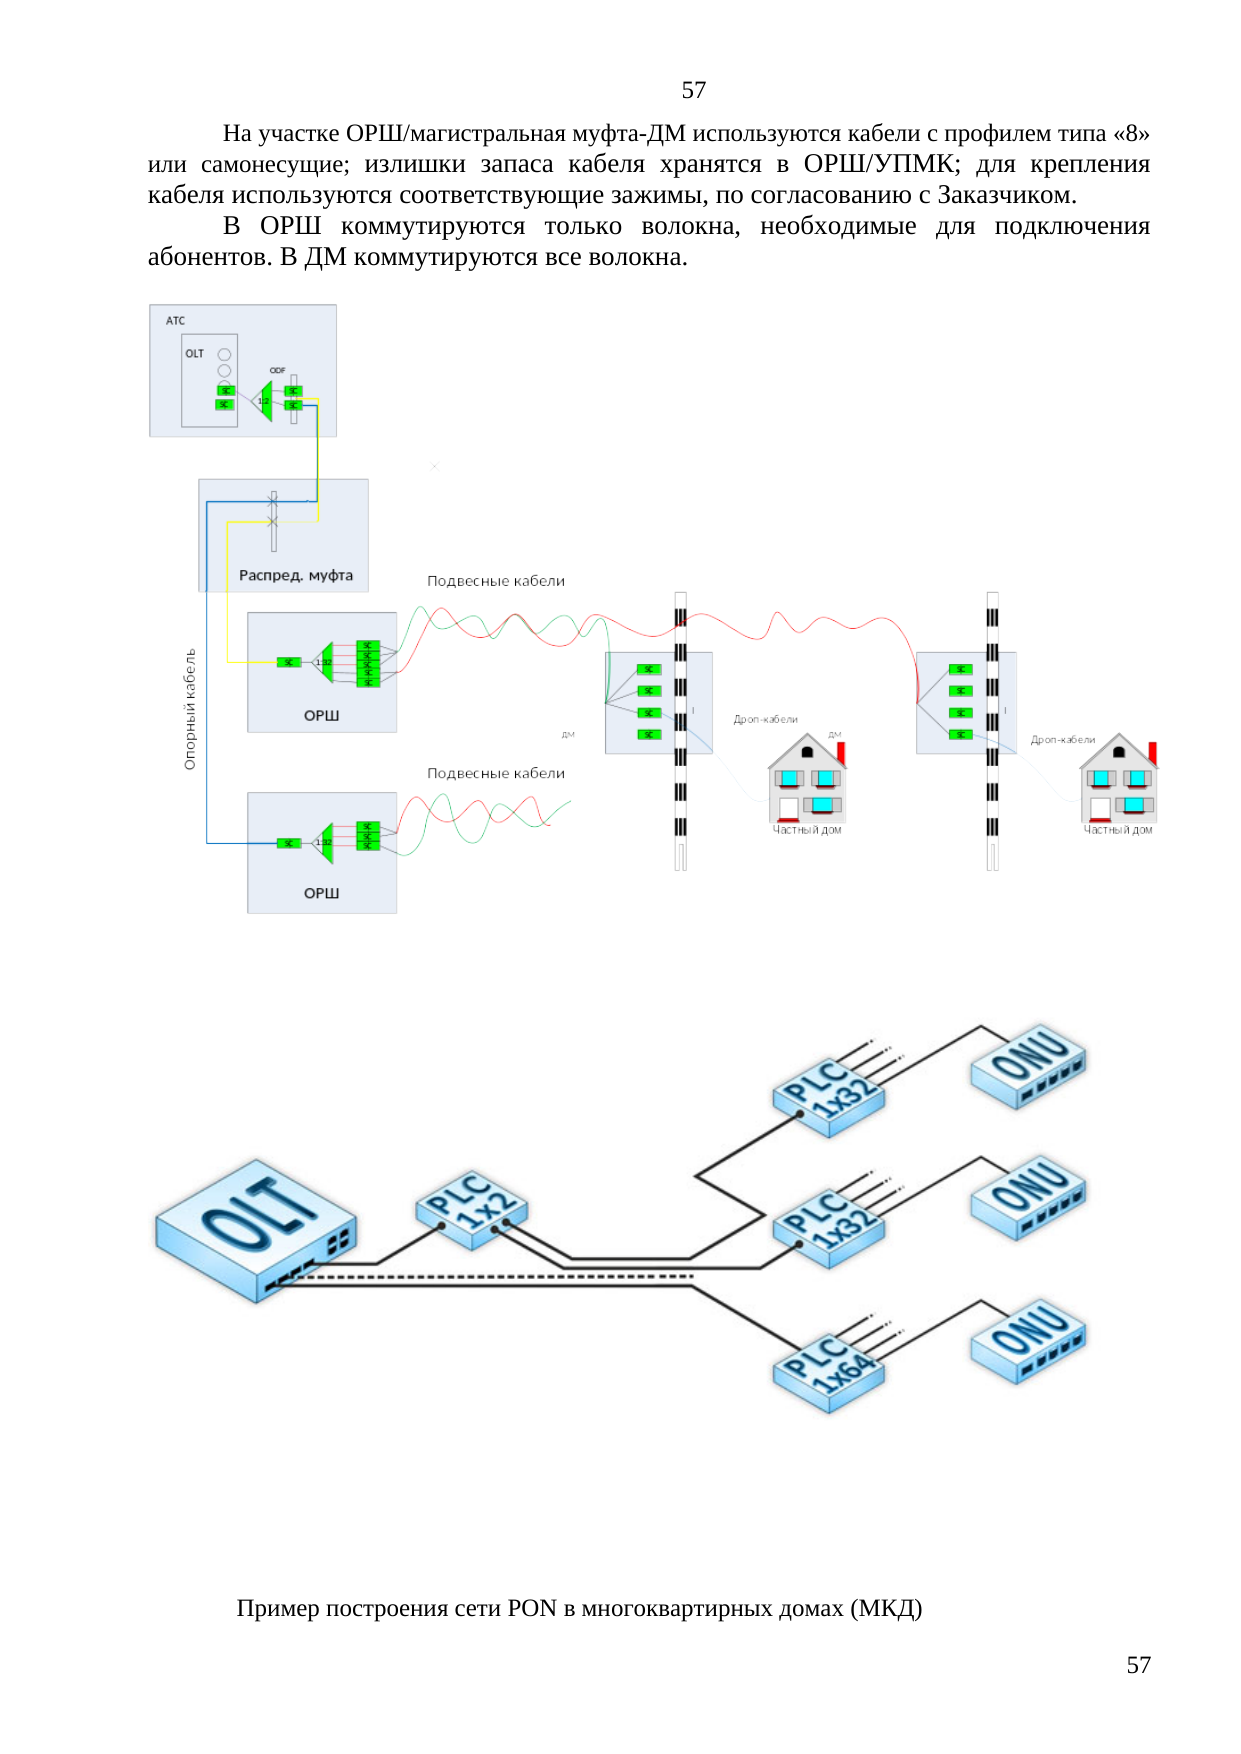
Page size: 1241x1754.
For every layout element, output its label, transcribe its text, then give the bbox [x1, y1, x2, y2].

text В ОРШ коммутируются только волокна, необходимые для подключения абонентов. В ДМ коммутируются все волокна. [148, 209, 1152, 271]
picture [147, 995, 1152, 1421]
text Пример построения сети PON в многоквартирных домах (МКД) [148, 1593, 1152, 1622]
text На участке ОРШ/магистральная муфта-ДМ используются кабели с профилем типа «8» или самонесущие; излишки запаса кабеля хранятся в ОРШ/УПМК; для крепления кабеля используются соответствующие зажимы, по согласованию с Заказчиком. [148, 118, 1152, 209]
